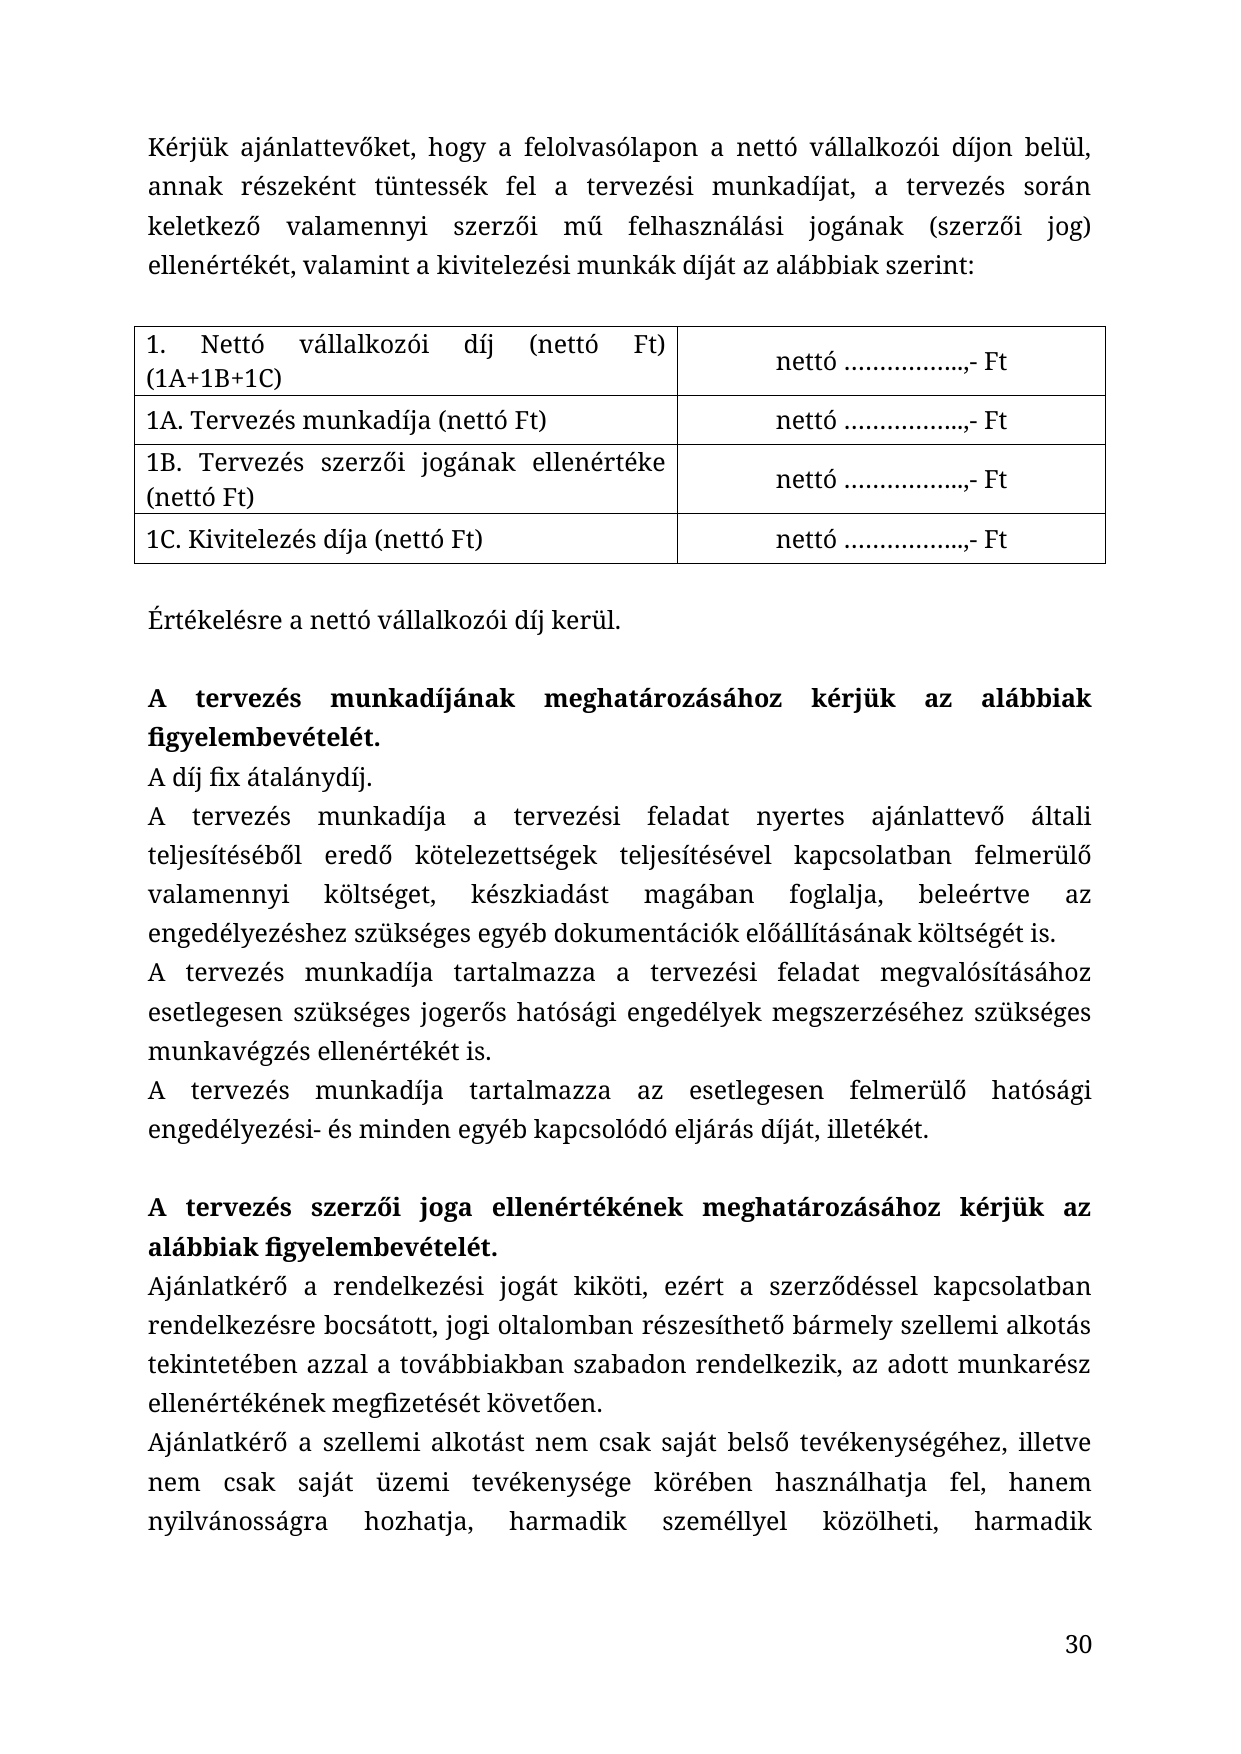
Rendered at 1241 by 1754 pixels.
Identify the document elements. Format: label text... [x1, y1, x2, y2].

table_cell nettó ……………..,- Ft [678, 396, 1105, 444]
text Ajánlatkérő a rendelkezési jogát kiköti, ezért a szerződéssel kapcsolatban rendelkezésre bocsátott, jogi oltalomban részesíthető bármely szellemi alkotás tekintetében azzal a továbbiakban szabadon rendelkezik, az adott munkarész ellenértékének megfizetését követően. [148, 1268, 1092, 1420]
text A tervezés szerzői joga ellenértékének meghatározásához kérjük az alábbiak figyelembevételét. [148, 1190, 1092, 1263]
text A díj fix átalánydíj. [148, 759, 1092, 793]
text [148, 1425, 1092, 1537]
table_cell 1C. Kivitelezés díja (nettó Ft) [135, 514, 677, 562]
table_header 1. Nettó vállalkozói díj (nettó Ft) (1A+1B+1C) [135, 327, 677, 395]
table_cell 1A. Tervezés munkadíja (nettó Ft) [135, 396, 677, 444]
text A tervezés munkadíjának meghatározásához kérjük az alábbiak figyelembevételét. [148, 681, 1092, 754]
text Kérjük ajánlattevőket, hogy a felolvasólapon a nettó vállalkozói díjon belül, annak részeként tüntessék fel a tervezési munkadíjat, a tervezés során keletkező valamennyi szerzői mű felhasználási jogának (szerzői jog) ellenértékét, valamint a kivitelezési munkák díját az alábbiak szerint: [148, 130, 1092, 281]
text A tervezés munkadíja a tervezési feladat nyertes ajánlattevő általi teljesítéséből eredő kötelezettségek teljesítésével kapcsolatban felmerülő valamennyi költséget, készkiadást magában foglalja, beleértve az engedélyezéshez szükséges egyéb dokumentációk előállításának költségét is. [148, 798, 1092, 950]
table_cell nettó ……………..,- Ft [678, 445, 1105, 513]
text A tervezés munkadíja tartalmazza az esetlegesen felmerülő hatósági engedélyezési- és minden egyéb kapcsolódó eljárás díját, illetékét. [148, 1073, 1092, 1146]
table_cell nettó ……………..,- Ft [678, 514, 1105, 562]
table_header nettó ……………..,- Ft [678, 327, 1105, 395]
text A tervezés munkadíja tartalmazza a tervezési feladat megvalósításához esetlegesen szükséges jogerős hatósági engedélyek megszerzéséhez szükséges munkavégzés ellenértékét is. [148, 955, 1092, 1067]
table_cell 1B. Tervezés szerzői jogának ellenértéke (nettó Ft) [135, 445, 677, 513]
text Értékelésre a nettó vállalkozói díj kerül. [148, 603, 1092, 637]
